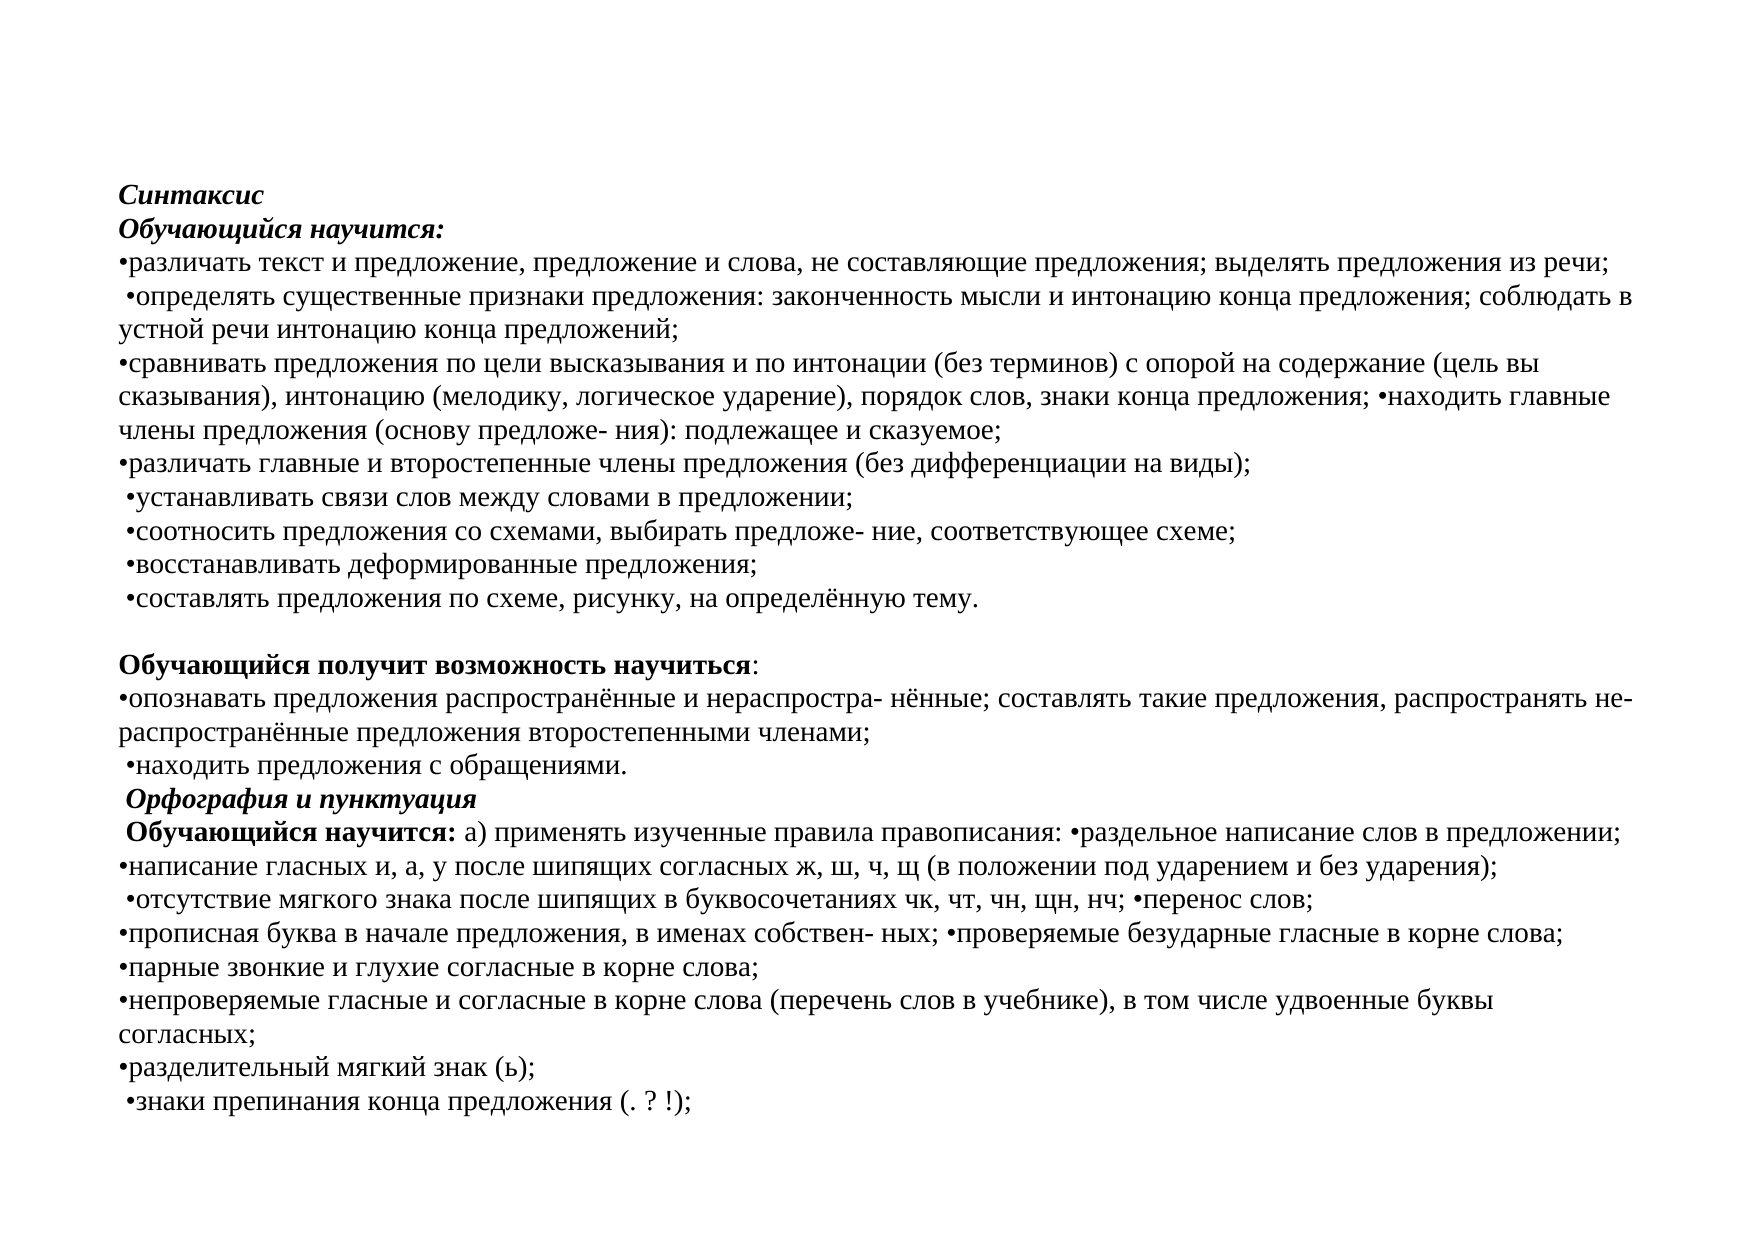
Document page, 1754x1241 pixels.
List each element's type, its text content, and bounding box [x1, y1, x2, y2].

text •устанавливать связи слов между словами в предложении; [118, 479, 1636, 513]
text •различать текст и предложение, предложение и слова, не составляющие предложения; выделять предложения из речи; [118, 244, 1636, 278]
text Обучающийся научится: а) применять изученные правила правописания: •раздельное написание слов в предложении; [118, 814, 1636, 848]
text •сравнивать предложения по цели высказывания и по интонации (без терминов) с опорой на содержание (цель вы сказывания), интонацию (мелодику, логическое ударение), порядок слов, знаки конца предложения; •находить главные члены предложения (основу предложе- ния): подлежащее и сказуемое; [118, 345, 1636, 446]
text •находить предложения с обращениями. [118, 747, 1636, 781]
text •составлять предложения по схеме, рисунку, на определённую тему. [118, 580, 1636, 613]
text •непроверяемые гласные и согласные в корне слова (перечень слов в учебнике), в том числе удвоенные буквы согласных; [118, 982, 1636, 1049]
text •восстанавливать деформированные предложения; [118, 546, 1636, 580]
text Орфография и пунктуация [118, 781, 1636, 814]
text •написание гласных и, а, у после шипящих согласных ж, ш, ч, щ (в положении под ударением и без ударения); [118, 848, 1636, 882]
text •разделительный мягкий знак (ь); [118, 1049, 1636, 1083]
text •опознавать предложения распространённые и нераспростра- нённые; составлять такие предложения, распространять не- распространённые предложения второстепенными членами; [118, 680, 1636, 747]
text •парные звонкие и глухие согласные в корне слова; [118, 949, 1636, 982]
text Обучающийся получит возможность научиться: [118, 647, 1636, 680]
text •определять существенные признаки предложения: законченность мысли и интонацию конца предложения; соблюдать в устной речи интонацию конца предложений; [118, 278, 1636, 345]
text Синтаксис [118, 177, 1636, 211]
text •знаки препинания конца предложения (. ? !); [118, 1083, 1636, 1116]
text •различать главные и второстепенные члены предложения (без дифференциации на виды); [118, 446, 1636, 479]
text •отсутствие мягкого знака после шипящих в буквосочетаниях чк, чт, чн, щн, нч; •перенос слов; [118, 882, 1636, 915]
text •соотносить предложения со схемами, выбирать предложе- ние, соответствующее схеме; [118, 513, 1636, 546]
text Обучающийся научится: [118, 211, 1636, 244]
text •прописная буква в начале предложения, в именах собствен- ных; •проверяемые безударные гласные в корне слова; [118, 915, 1636, 949]
